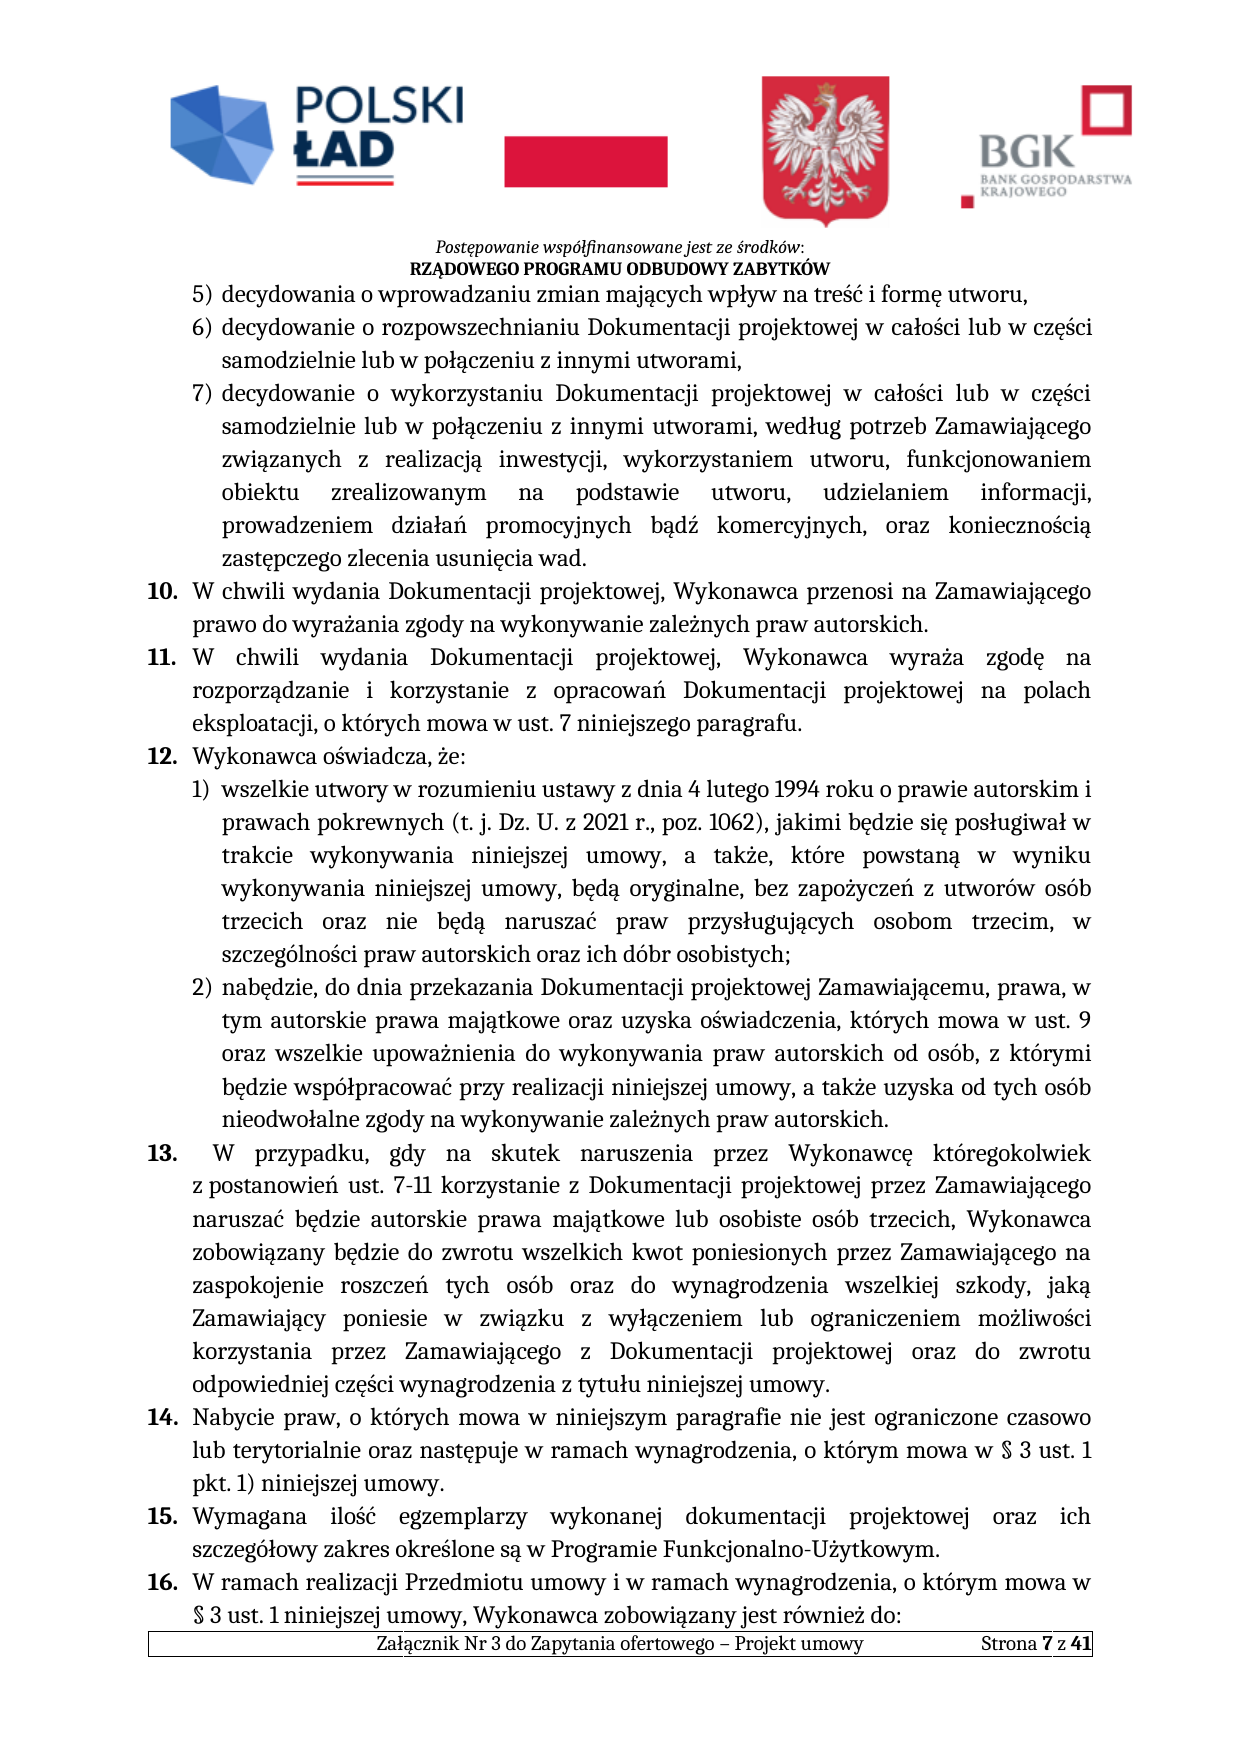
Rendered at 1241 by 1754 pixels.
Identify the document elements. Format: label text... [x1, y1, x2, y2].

list W chwili wydania Dokumentacji projektowej, Wykonawca przenosi na Zamawiającego prawo do wyrażania zgody na wykonywanie zależnych praw autorskich. [148, 577, 1092, 639]
list Wykonawca oświadcza, że: [148, 742, 1092, 771]
picture [147, 48, 1165, 237]
list nabędzie, do dnia przekazania Dokumentacji projektowej Zamawiającemu, prawa, w tym autorskie prawa majątkowe oraz uzyska oświadczenia, których mowa w ust. 9 oraz wszelkie upoważnienia do wykonywania praw autorskich od osób, z którymi będzie współpracować przy realizacji niniejszej umowy, a także uzyska od tych osób nieodwołalne zgody na wykonywanie zależnych praw autorskich. [192, 973, 1092, 1134]
list decydowanie o rozpowszechnianiu Dokumentacji projektowej w całości lub w części samodzielnie lub w połączeniu z innymi utworami, [192, 313, 1092, 375]
list W przypadku, gdy na skutek naruszenia przez Wykonawcę któregokolwiek z postanowień ust. 7-11 korzystanie z Dokumentacji projektowej przez Zamawiającego naruszać będzie autorskie prawa majątkowe lub osobiste osób trzecich, Wykonawca zobowiązany będzie do zwrotu wszelkich kwot poniesionych przez Zamawiającego na zaspokojenie roszczeń tych osób oraz do wynagrodzenia wszelkiej szkody, jaką Zamawiający poniesie w związku z wyłączeniem lub ograniczeniem możliwości korzystania przez Zamawiającego z Dokumentacji projektowej oraz do zwrotu odpowiedniej części wynagrodzenia z tytułu niniejszej umowy. [148, 1138, 1092, 1398]
list wszelkie utwory w rozumieniu ustawy z dnia 4 lutego 1994 roku o prawie autorskim i prawach pokrewnych (t. j. Dz. U. z 2021 r., poz. 1062), jakimi będzie się posługiwał w trakcie wykonywania niniejszej umowy, a także, które powstaną w wyniku wykonywania niniejszej umowy, będą oryginalne, bez zapożyczeń z utworów osób trzecich oraz nie będą naruszać praw przysługujących osobom trzecim, w szczególności praw autorskich oraz ich dóbr osobistych; [192, 775, 1092, 969]
list Wymagana ilość egzemplarzy wykonanej dokumentacji projektowej oraz ich szczegółowy zakres określone są w Programie Funkcjonalno-Użytkowym. [148, 1502, 1092, 1563]
list decydowanie o wykorzystaniu Dokumentacji projektowej w całości lub w części samodzielnie lub w połączeniu z innymi utworami, według potrzeb Zamawiającego związanych z realizacją inwestycji, wykorzystaniem utworu, funkcjonowaniem obiektu zrealizowanym na podstawie utworu, udzielaniem informacji, prowadzeniem działań promocyjnych bądź komercyjnych, oraz koniecznością zastępczego zlecenia usunięcia wad. [192, 379, 1092, 573]
list Nabycie praw, o których mowa w niniejszym paragrafie nie jest ograniczone czasowo lub terytorialnie oraz następuje w ramach wynagrodzenia, o którym mowa w § 3 ust. 1 pkt. 1) niniejszej umowy. [148, 1403, 1092, 1497]
list W chwili wydania Dokumentacji projektowej, Wykonawca wyraża zgodę na rozporządzanie i korzystanie z opracowań Dokumentacji projektowej na polach eksploatacji, o których mowa w ust. 7 niniejszego paragrafu. [148, 643, 1092, 738]
list W ramach realizacji Przedmiotu umowy i w ramach wynagrodzenia, o którym mowa w § 3 ust. 1 niniejszej umowy, Wykonawca zobowiązany jest również do: [148, 1568, 1092, 1629]
list decydowania o wprowadzaniu zmian mających wpływ na treść i formę utworu, [192, 280, 1092, 309]
